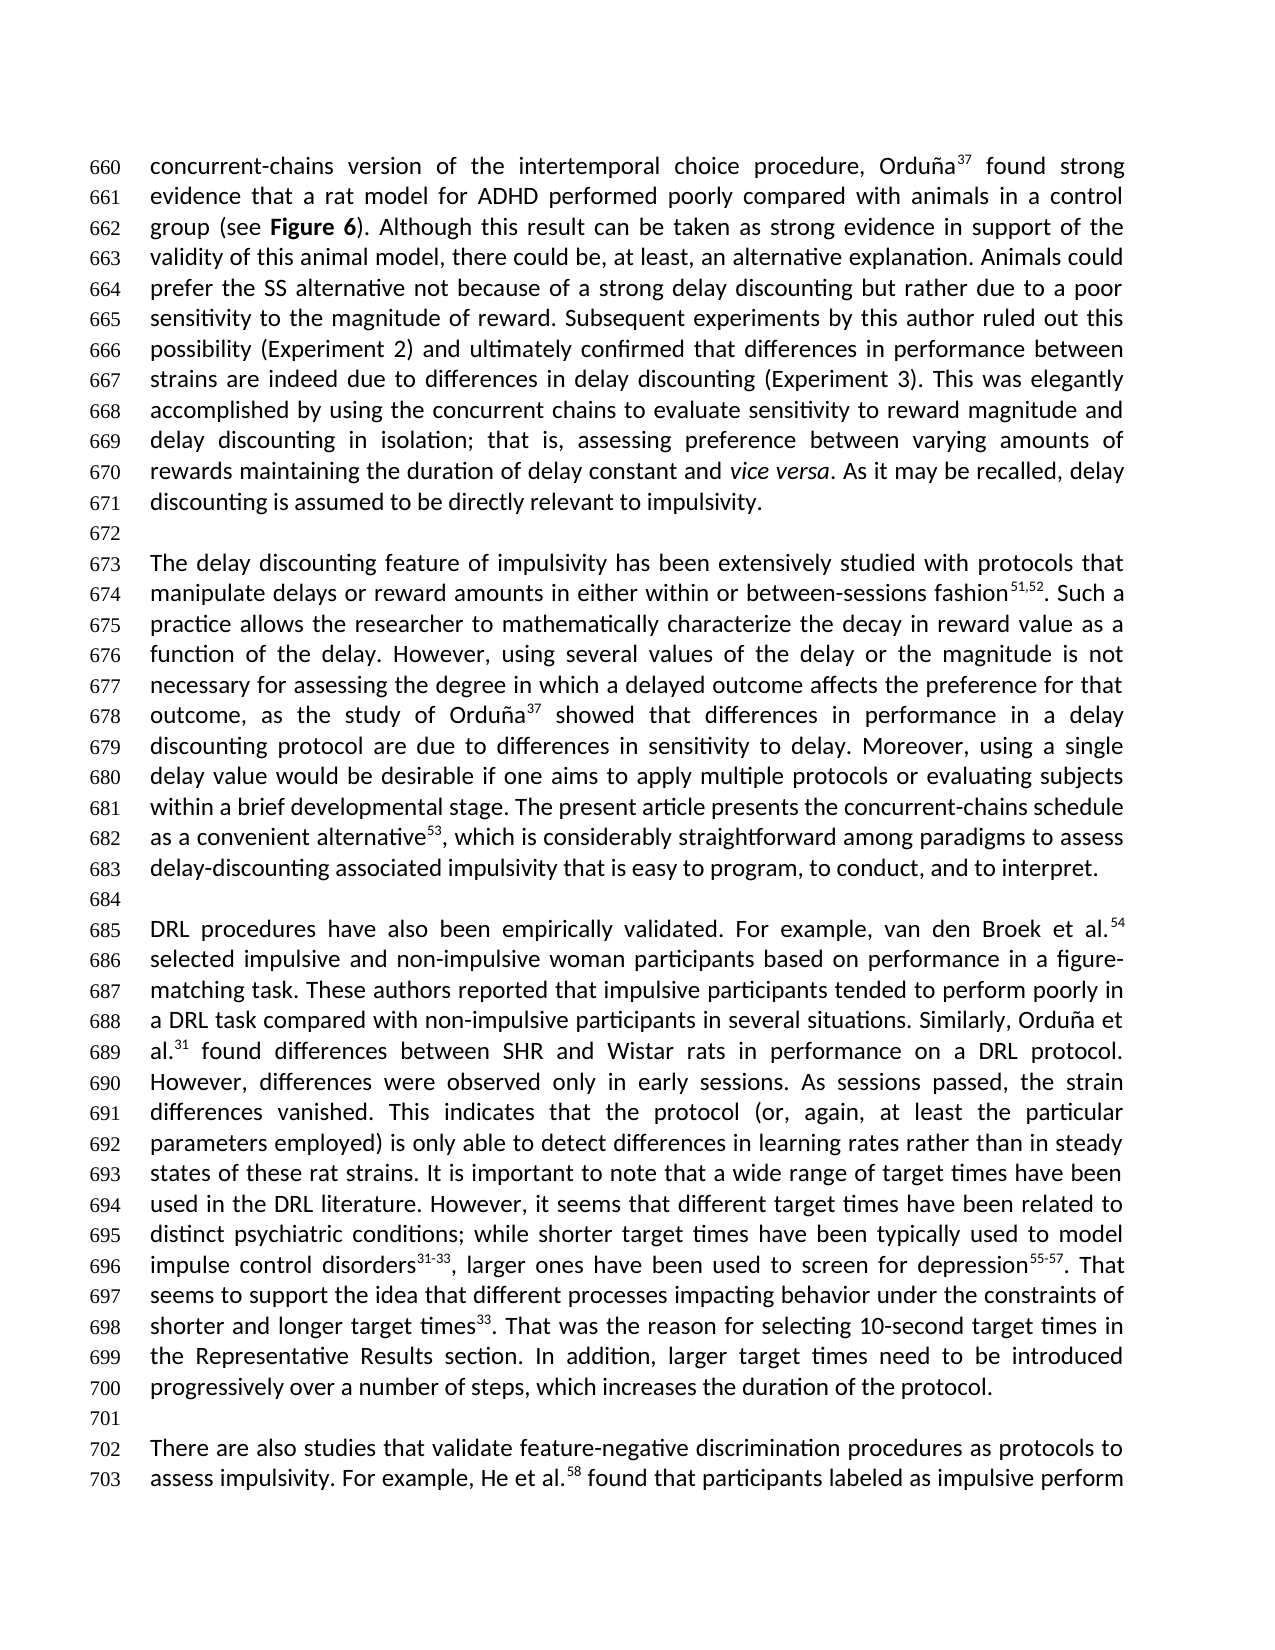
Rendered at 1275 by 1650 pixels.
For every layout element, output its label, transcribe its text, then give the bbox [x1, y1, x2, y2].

text DRL procedures have also been empirically validated. For example, van den Broek et al.54 selected impulsive and non-impulsive woman participants based on performance in a figure-matching task. These authors reported that impulsive participants tended to perform poorly in a DRL task compared with non-impulsive participants in several situations. Similarly, Orduña et al.31 found differences between SHR and Wistar rats in performance on a DRL protocol. However, differences were observed only in early sessions. As sessions passed, the strain differences vanished. This indicates that the protocol (or, again, at least the particular parameters employed) is only able to detect differences in learning rates rather than in steady states of these rat strains. It is important to note that a wide range of target times have been used in the DRL literature. However, it seems that different target times have been related to distinct psychiatric conditions; while shorter target times have been typically used to model impulse control disorders31-33, larger ones have been used to screen for depression55-57. That seems to support the idea that different processes impacting behavior under the constraints of shorter and longer target times33. That was the reason for selecting 10-second target times in the Representative Results section. In addition, larger target times need to be introduced progressively over a number of steps, which increases the duration of the protocol. [150, 913, 1125, 1401]
text The delay discounting feature of impulsivity has been extensively studied with protocols that manipulate delays or reward amounts in either within or between-sessions fashion51,52. Such a practice allows the researcher to mathematically characterize the decay in reward value as a function of the delay. However, using several values of the delay or the magnitude is not necessary for assessing the degree in which a delayed outcome affects the preference for that outcome, as the study of Orduña37 showed that differences in performance in a delay discounting protocol are due to differences in sensitivity to delay. Moreover, using a single delay value would be desirable if one aims to apply multiple protocols or evaluating subjects within a brief developmental stage. The present article presents the concurrent-chains schedule as a convenient alternative53, which is considerably straightforward among paradigms to assess delay-discounting associated impulsivity that is easy to program, to conduct, and to interpret. [150, 547, 1125, 882]
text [150, 1432, 1125, 1493]
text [150, 150, 1125, 516]
